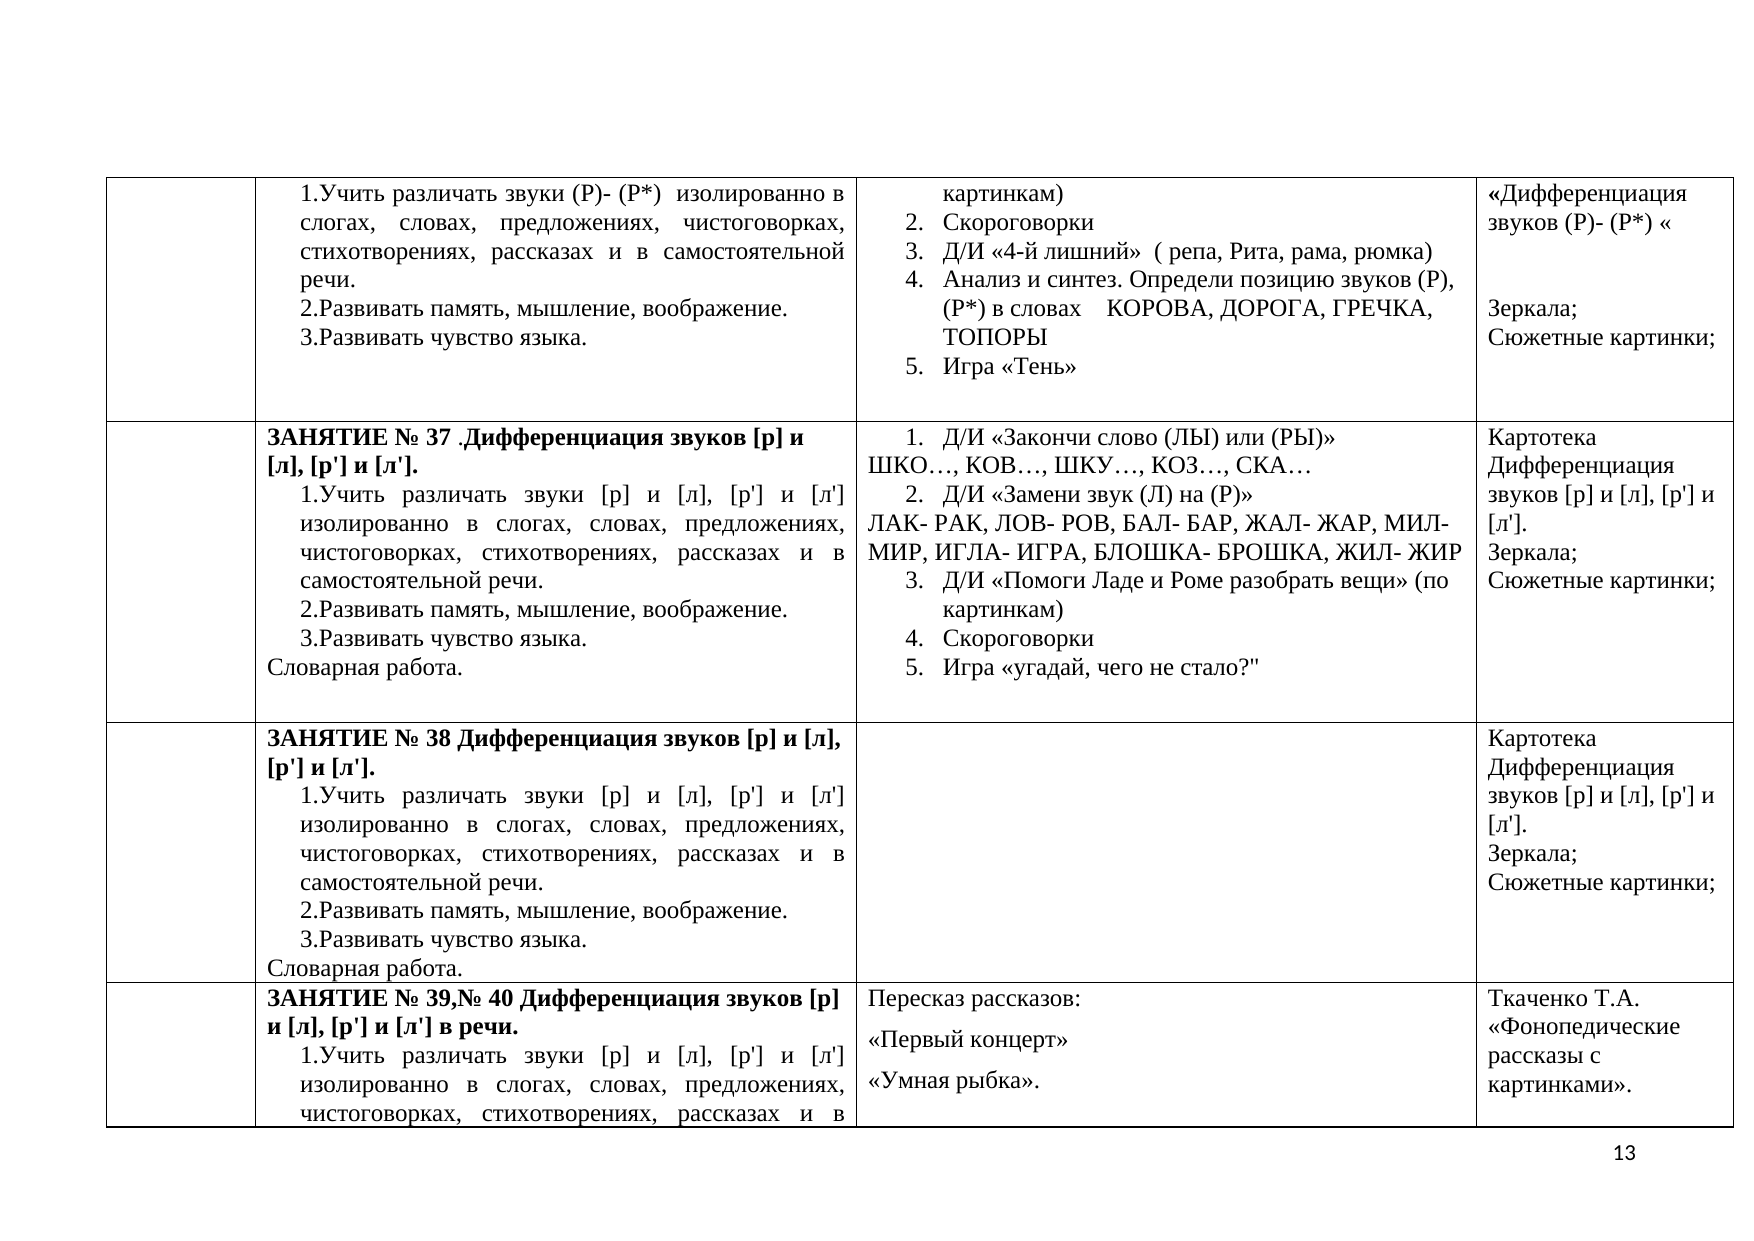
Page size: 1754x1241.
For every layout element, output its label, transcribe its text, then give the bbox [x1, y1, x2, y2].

table_cell Д/И «Закончи слово (ЛЫ) или (РЫ)» ШКО…, КОВ…, ШКУ…, КОЗ…, СКА… Д/И «Замени звук (Л) на (Р)» ЛАК- РАК, ЛОВ- РОВ, БАЛ- БАР, ЖАЛ- ЖАР, МИЛ- МИР, ИГЛА- ИГРА, БЛОШКА- БРОШКА, ЖИЛ- ЖИР Д/И «Помоги Ладе и Роме разобрать вещи» (по картинкам) Скороговорки Игра «угадай, чего не стало?" [857, 422, 1476, 722]
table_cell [256, 983, 856, 1126]
table_cell [107, 983, 255, 1126]
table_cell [857, 178, 1476, 421]
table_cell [1477, 178, 1733, 421]
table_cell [256, 178, 856, 421]
table_cell Картотека Дифференциация звуков [р] и [л], [р'] и [л']. Зеркала; Сюжетные картинки; [1477, 723, 1733, 982]
table_cell Картотека Дифференциация звуков [р] и [л], [р'] и [л']. Зеркала; Сюжетные картинки; [1477, 422, 1733, 722]
table_cell [107, 178, 255, 421]
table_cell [1477, 983, 1733, 1126]
table_cell ЗАНЯТИЕ № 38 Дифференциация звуков [р] и [л], [р'] и [л']. 1.Учить различать звуки [р] и [л], [р'] и [л'] изолированно в слогах, словах, предложениях, чистоговорках, стихотворениях, рассказах и в самостоятельной речи. 2.Развивать память, мышление, воображение. 3.Развивать чувство языка. Словарная работа. [256, 723, 856, 982]
table_cell [857, 723, 1476, 982]
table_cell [857, 983, 1476, 1126]
table_cell [107, 723, 255, 982]
table_cell ЗАНЯТИЕ № 37 .Дифференциация звуков [р] и [л], [р'] и [л']. 1.Учить различать звуки [р] и [л], [р'] и [л'] изолированно в слогах, словах, предложениях, чистоговорках, стихотворениях, рассказах и в самостоятельной речи. 2.Развивать память, мышление, воображение. 3.Развивать чувство языка. Словарная работа. [256, 422, 856, 722]
table_cell [107, 422, 255, 722]
